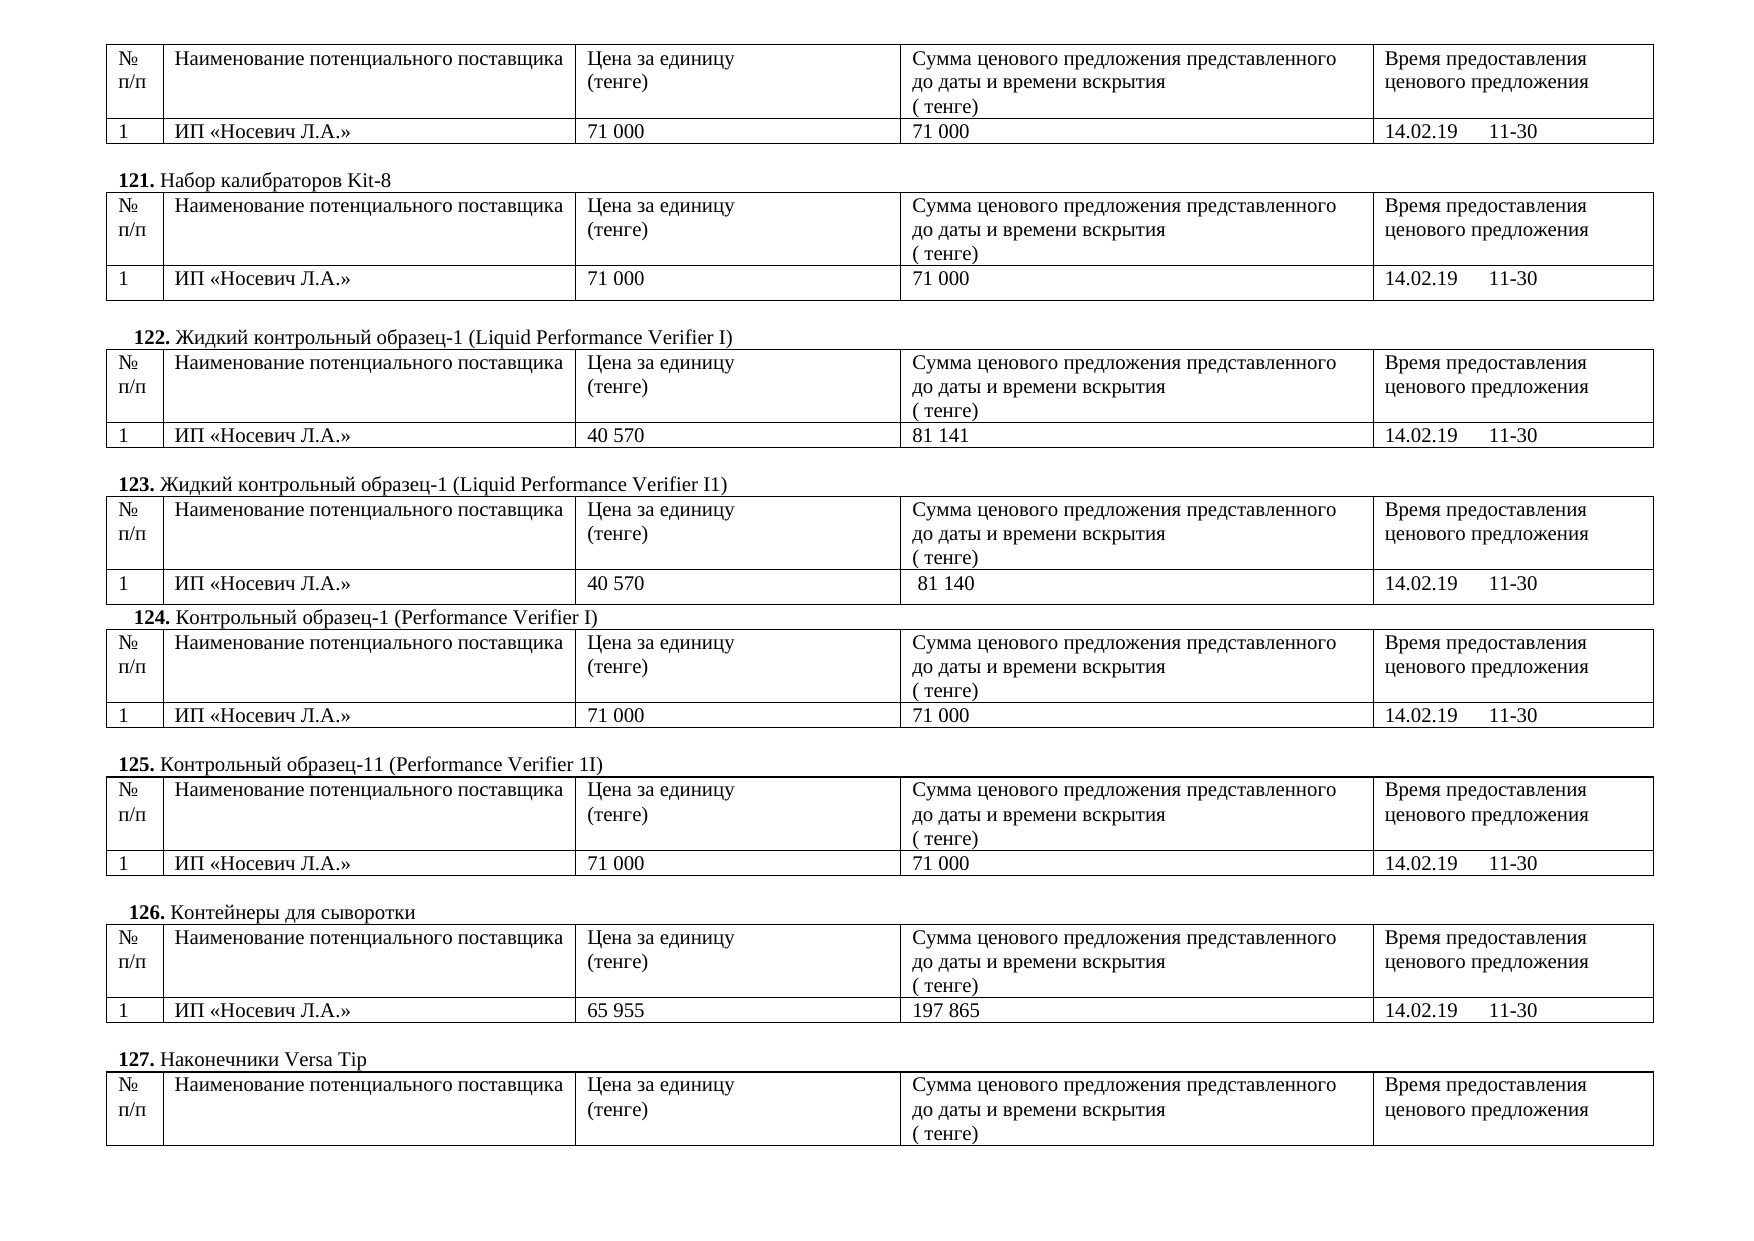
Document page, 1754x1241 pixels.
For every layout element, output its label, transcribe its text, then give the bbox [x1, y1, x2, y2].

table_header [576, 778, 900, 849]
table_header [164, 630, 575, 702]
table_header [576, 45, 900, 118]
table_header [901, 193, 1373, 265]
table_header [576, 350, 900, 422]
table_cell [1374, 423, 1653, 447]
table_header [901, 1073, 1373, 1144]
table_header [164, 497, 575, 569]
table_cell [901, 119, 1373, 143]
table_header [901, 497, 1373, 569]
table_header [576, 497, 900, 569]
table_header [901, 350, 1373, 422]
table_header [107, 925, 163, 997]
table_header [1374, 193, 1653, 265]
text 124. Контрольный образец-1 (Performance Verifier I) [118, 605, 1636, 629]
text 126. Контейнеры для сыворотки [118, 900, 1636, 924]
text 125. Контрольный образец-11 (Performance Verifier 1I) [118, 752, 1636, 776]
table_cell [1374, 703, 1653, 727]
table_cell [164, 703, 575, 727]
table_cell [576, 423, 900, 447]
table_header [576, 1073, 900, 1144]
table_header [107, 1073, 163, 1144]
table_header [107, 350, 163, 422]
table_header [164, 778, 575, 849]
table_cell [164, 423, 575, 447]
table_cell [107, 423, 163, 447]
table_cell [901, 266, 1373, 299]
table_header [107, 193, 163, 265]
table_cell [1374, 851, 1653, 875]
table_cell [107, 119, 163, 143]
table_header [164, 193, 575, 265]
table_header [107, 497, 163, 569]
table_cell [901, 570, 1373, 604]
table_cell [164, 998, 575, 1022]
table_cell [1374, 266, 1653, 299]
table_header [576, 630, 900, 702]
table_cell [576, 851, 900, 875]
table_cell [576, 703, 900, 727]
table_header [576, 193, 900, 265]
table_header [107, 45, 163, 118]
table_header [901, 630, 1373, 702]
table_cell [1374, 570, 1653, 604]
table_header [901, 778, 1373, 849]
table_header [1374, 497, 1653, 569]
text 127. Наконечники Versa Tip [118, 1047, 1636, 1071]
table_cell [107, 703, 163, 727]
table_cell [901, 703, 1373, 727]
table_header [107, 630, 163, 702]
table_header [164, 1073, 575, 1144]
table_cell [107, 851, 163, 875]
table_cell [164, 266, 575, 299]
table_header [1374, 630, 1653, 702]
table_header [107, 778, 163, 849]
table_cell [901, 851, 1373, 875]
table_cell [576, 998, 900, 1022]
text 122. Жидкий контрольный образец-1 (Liquid Performance Verifier I) [118, 324, 1636, 349]
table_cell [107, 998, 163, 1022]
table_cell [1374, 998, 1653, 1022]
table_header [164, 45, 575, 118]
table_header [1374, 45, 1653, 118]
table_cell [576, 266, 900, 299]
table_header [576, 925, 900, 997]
text 121. Набор калибраторов Kit-8 [118, 168, 1636, 192]
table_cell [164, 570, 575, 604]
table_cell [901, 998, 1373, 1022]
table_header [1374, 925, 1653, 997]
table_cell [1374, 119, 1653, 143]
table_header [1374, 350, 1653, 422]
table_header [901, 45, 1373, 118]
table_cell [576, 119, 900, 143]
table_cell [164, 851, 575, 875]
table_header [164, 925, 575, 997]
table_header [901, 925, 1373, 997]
text 123. Жидкий контрольный образец-1 (Liquid Performance Verifier I1) [118, 472, 1636, 496]
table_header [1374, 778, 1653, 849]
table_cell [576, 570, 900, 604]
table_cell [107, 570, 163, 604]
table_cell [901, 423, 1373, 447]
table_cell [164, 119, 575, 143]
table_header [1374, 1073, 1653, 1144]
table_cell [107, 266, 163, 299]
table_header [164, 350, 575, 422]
